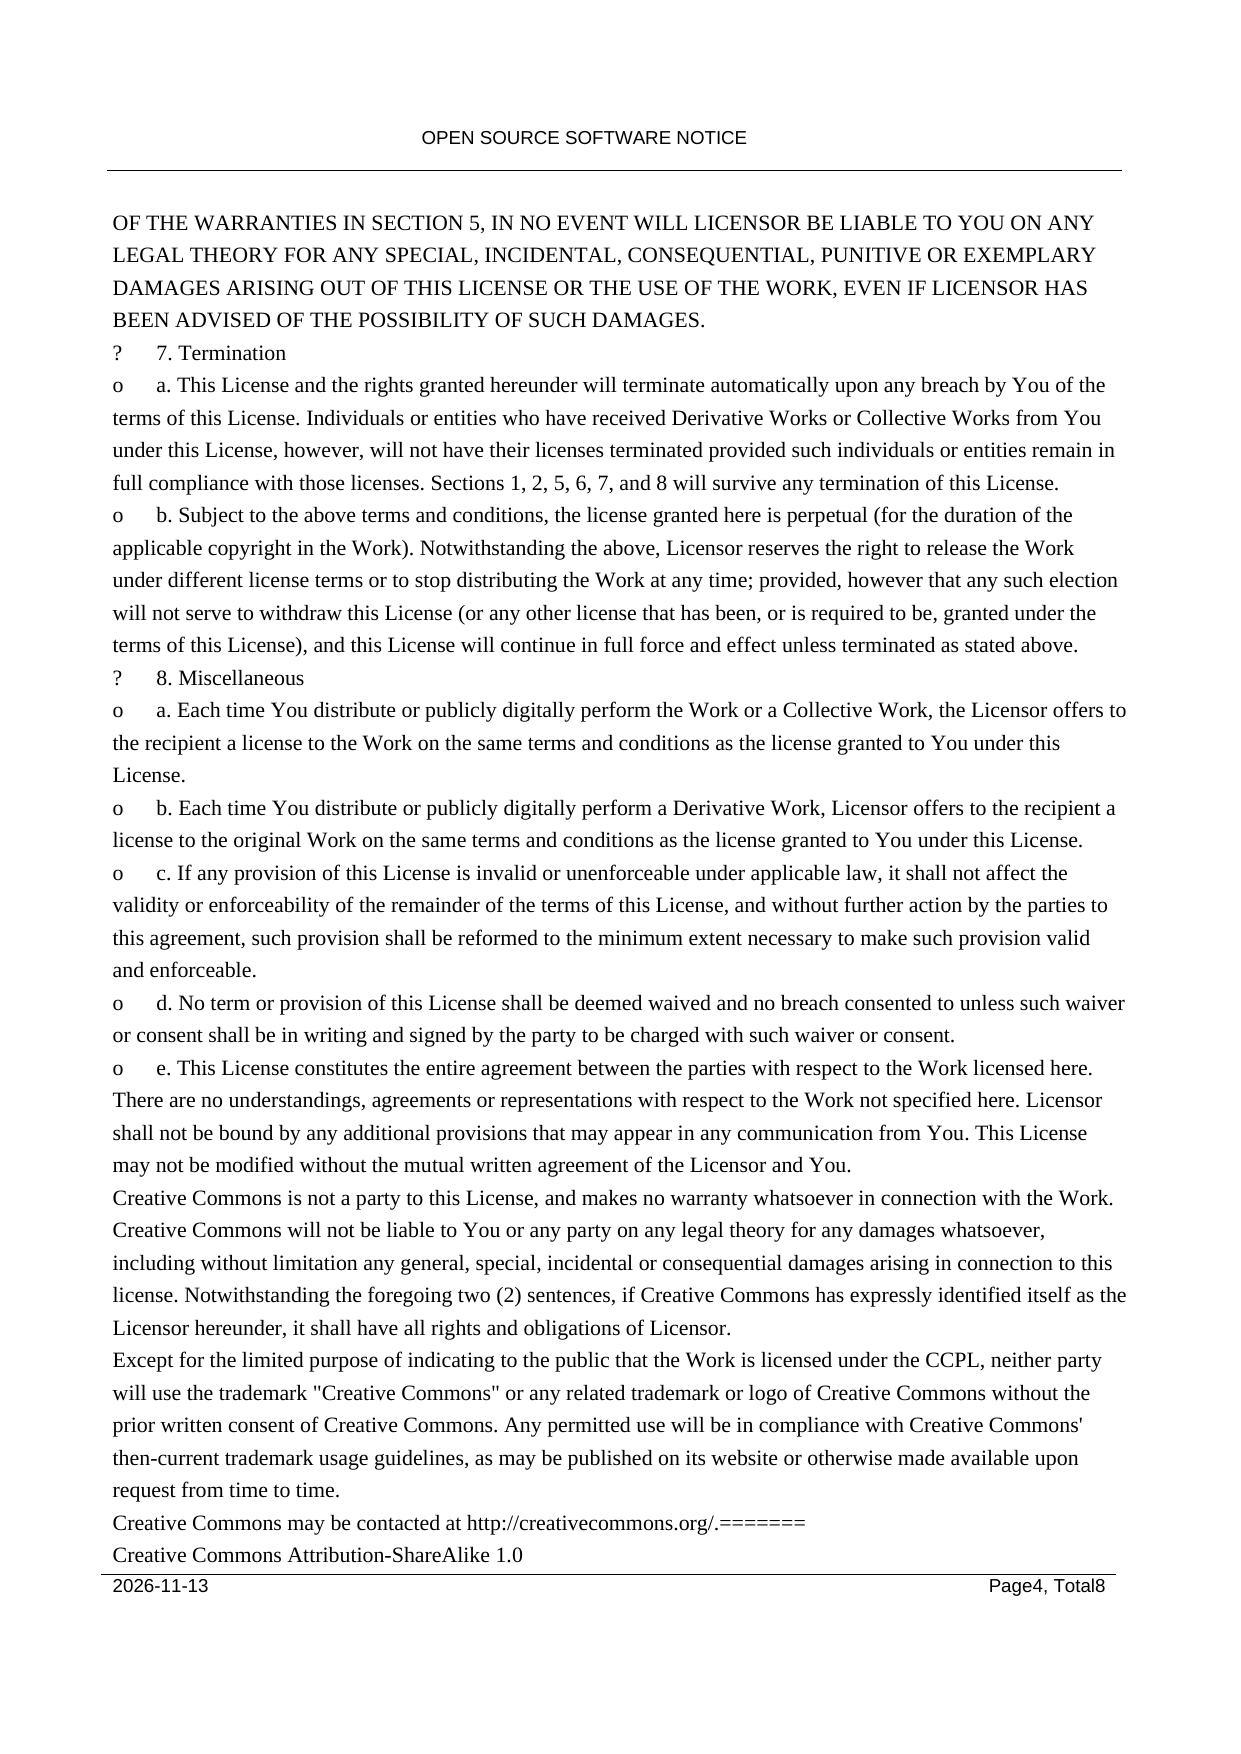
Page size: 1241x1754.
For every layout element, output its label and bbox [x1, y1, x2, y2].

text [112, 206, 1128, 1571]
